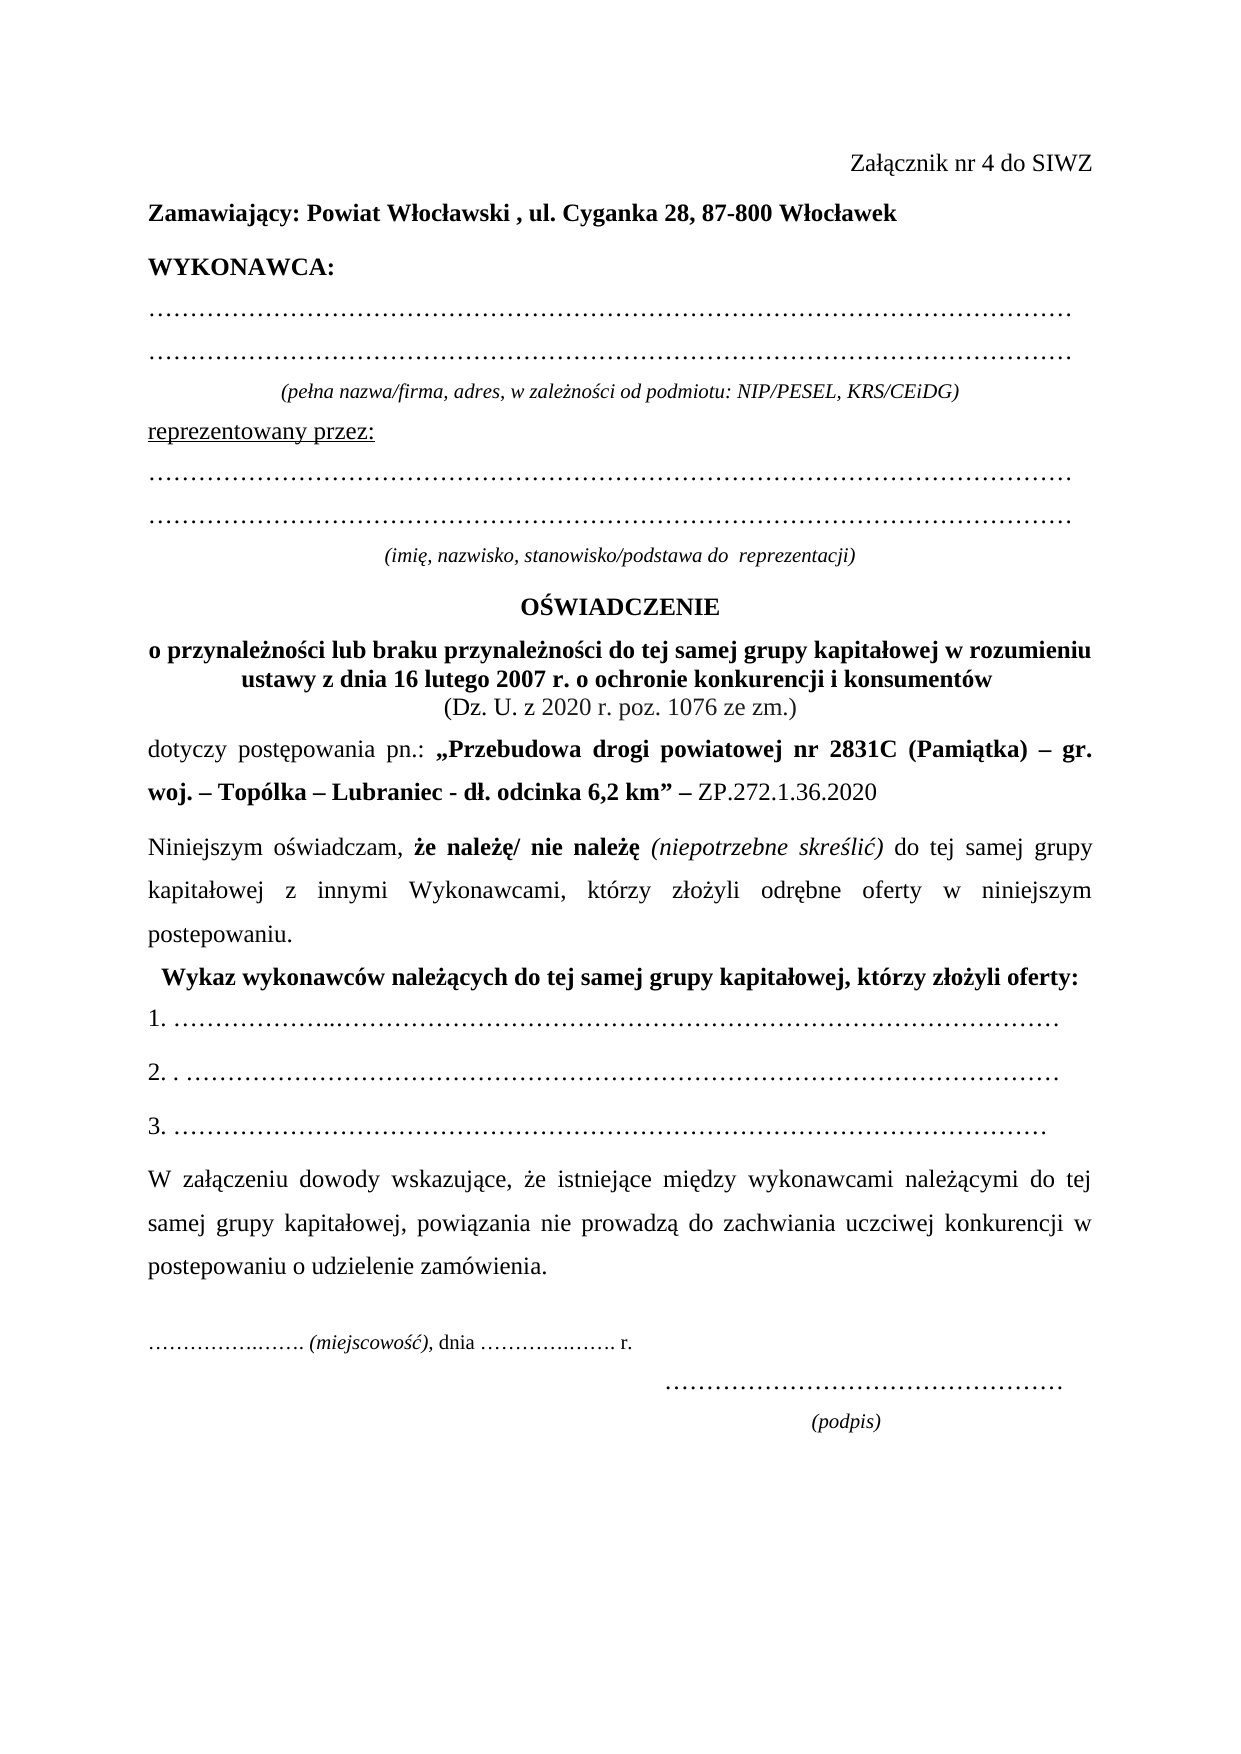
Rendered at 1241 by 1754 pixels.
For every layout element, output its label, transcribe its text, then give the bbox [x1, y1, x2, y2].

text (pełna nazwa/firma, adres, w zależności od podmiotu: NIP/PESEL, KRS/CEiDG) [148, 379, 1093, 403]
text 3. …………………………………………………………………………………………… [148, 1111, 1093, 1139]
text Zamawiający: Powiat Włocławski , ul. Cyganka 28, 87-800 Włocławek [148, 198, 1093, 227]
text …………………………………………………………………………………………………………………………………………………………………………………………………… [148, 293, 1093, 365]
text OŚWIADCZENIE [148, 592, 1093, 621]
text W załączeniu dowody wskazujące, że istniejące między wykonawcami należącymi do tej samej grupy kapitałowej, powiązania nie prowadzą do zachwiania uczciwej konkurencji w postepowaniu o udzielenie zamówienia. [148, 1164, 1093, 1279]
text …………….……. (miejscowość), dnia ………….……. r. [148, 1330, 1093, 1354]
text WYKONAWCA: [148, 252, 1093, 280]
text (imię, nazwisko, stanowisko/podstawa do reprezentacji) [148, 543, 1093, 567]
text …………………………………………………………………………………………………………………………………………………………………………………………………… [148, 457, 1093, 529]
text reprezentowany przez: [148, 416, 1093, 444]
text 1. ………………..…………………………………………………………………………… [148, 1003, 1093, 1032]
text ustawy z dnia 16 lutego 2007 r. o ochronie konkurencji i konsumentów (Dz. U. z 2020 r. poz. 1076 ze zm.) [148, 664, 1093, 721]
text Wykaz wykonawców należących do tej samej grupy kapitałowej, którzy złożyli oferty: [148, 962, 1093, 991]
text Niniejszym oświadczam, że należę/ nie należę (niepotrzebne skreślić) do tej samej grupy kapitałowej z innymi Wykonawcami, którzy złożyli odrębne oferty w niniejszym postepowaniu. [148, 832, 1093, 947]
text Załącznik nr 4 do SIWZ [811, 148, 1093, 176]
text ………………………………………… [148, 1366, 1093, 1395]
text (podpis) [738, 1409, 1093, 1433]
text dotyczy postępowania pn.: „Przebudowa drogi powiatowej nr 2831C (Pamiątka) – gr. woj. – Topólka – Lubraniec - dł. odcinka 6,2 km” – ZP.272.1.36.2020 [148, 734, 1093, 806]
text 2. . …………………………………………………………………………………………… [148, 1057, 1093, 1086]
text o przynależności lub braku przynależności do tej samej grupy kapitałowej w rozumieniu [148, 635, 1093, 664]
